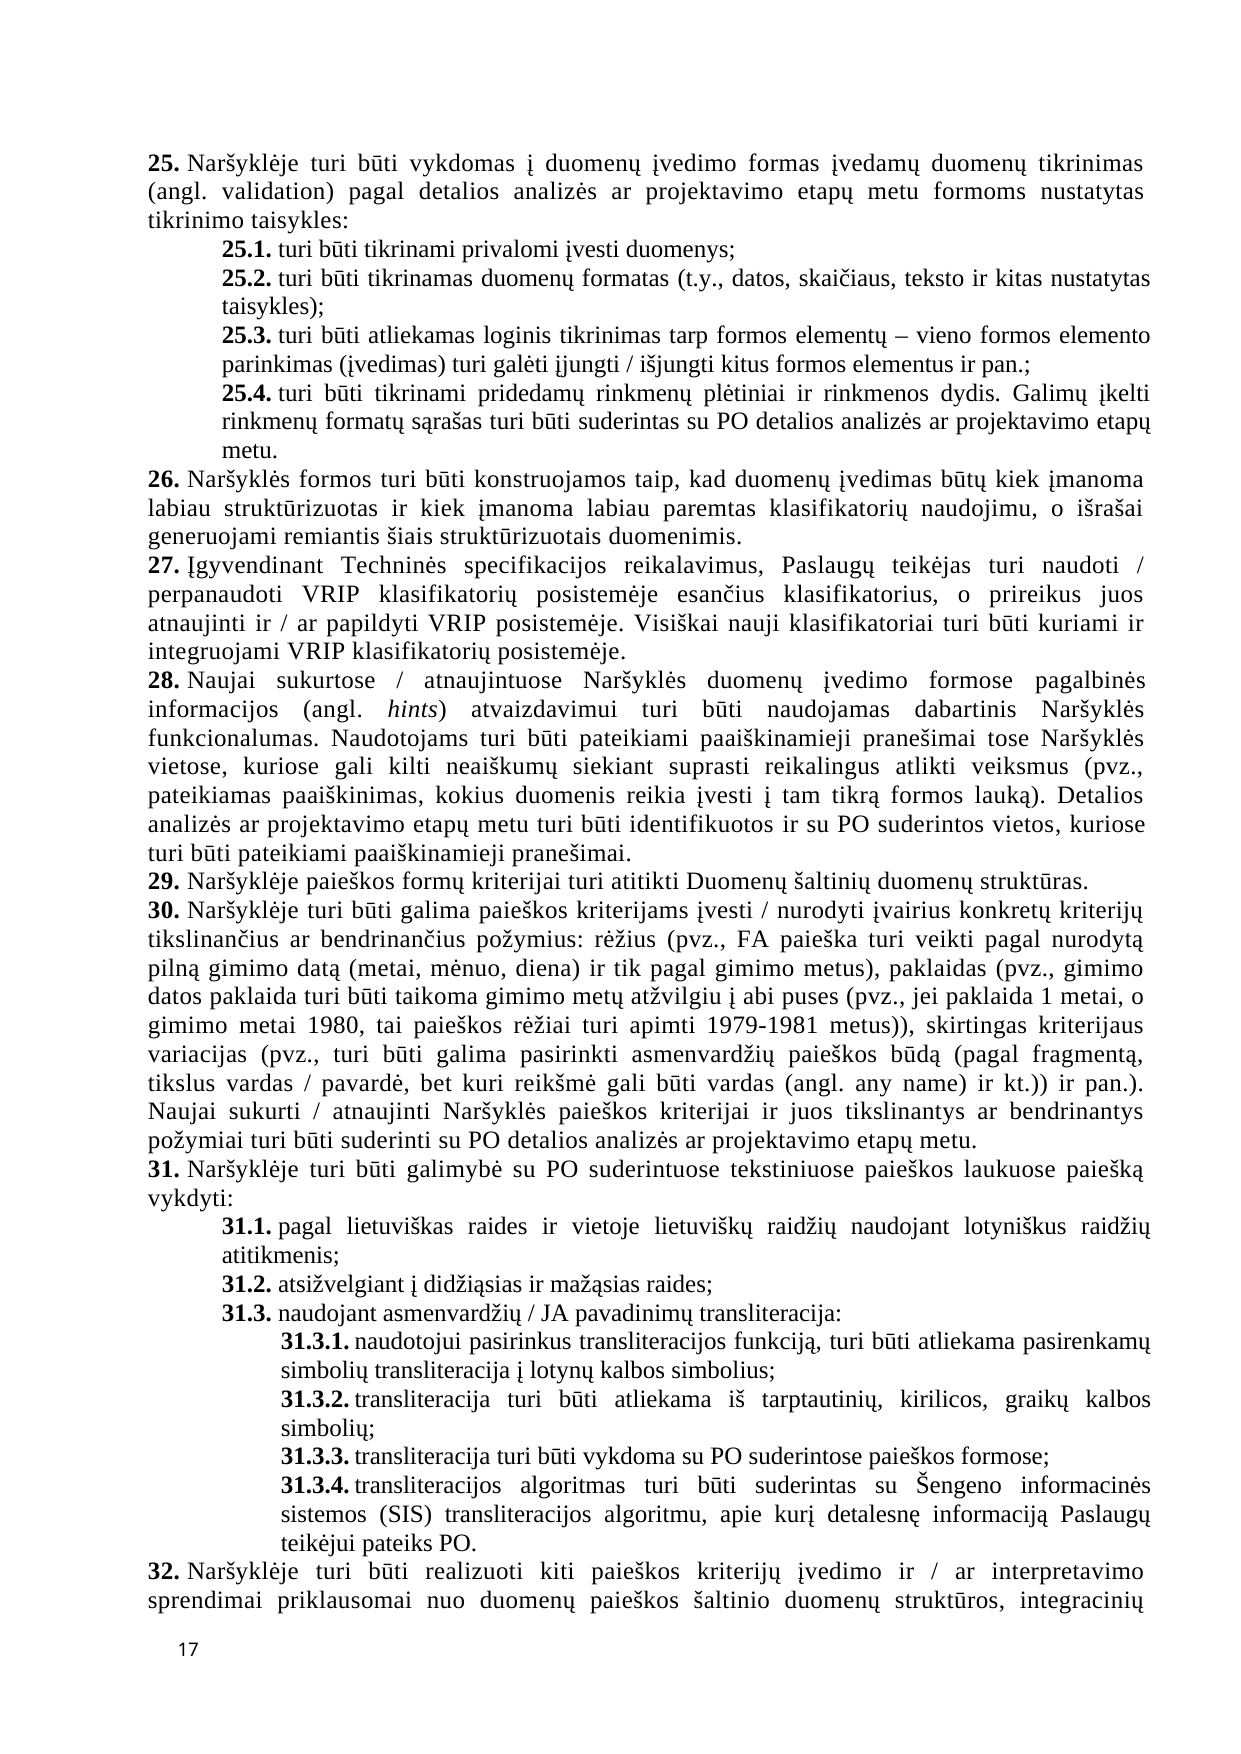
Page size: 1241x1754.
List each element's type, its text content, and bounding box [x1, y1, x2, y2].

list turi būti tikrinamas duomenų formatas (t.y., datos, skaičiaus, teksto ir kitas nustatytas taisykles); [222, 263, 1152, 320]
list Naršyklės formos turi būti konstruojamos taip, kad duomenų įvedimas būtų kiek įmanoma labiau struktūrizuotas ir kiek įmanoma labiau paremtas klasifikatorių naudojimu, o išrašai generuojami remiantis šiais struktūrizuotais duomenimis. [148, 464, 1146, 550]
list turi būti tikrinami privalomi įvesti duomenys; [222, 234, 1152, 263]
list atsižvelgiant į didžiąsias ir mažąsias raides; [222, 1269, 1152, 1298]
list Naršyklėje turi būti vykdomas į duomenų įvedimo formas įvedamų duomenų tikrinimas (angl. validation) pagal detalios analizės ar projektavimo etapų metu formoms nustatytas tikrinimo taisykles: [148, 148, 1146, 234]
list Naršyklėje turi būti galima paieškos kriterijams įvesti / nurodyti įvairius konkretų kriterijų tikslinančius ar bendrinančius požymius: rėžius (pvz., FA paieška turi veikti pagal nurodytą pilną gimimo datą (metai, mėnuo, diena) ir tik pagal gimimo metus), paklaidas (pvz., gimimo datos paklaida turi būti taikoma gimimo metų atžvilgiu į abi puses (pvz., jei paklaida 1 metai, o gimimo metai 1980, tai paieškos rėžiai turi apimti 1979-1981 metus)), skirtingas kriterijaus variacijas (pvz., turi būti galima pasirinkti asmenvardžių paieškos būdą (pagal fragmentą, tikslus vardas / pavardė, bet kuri reikšmė gali būti vardas (angl. any name) ir kt.)) ir pan.). Naujai sukurti / atnaujinti Naršyklės paieškos kriterijai ir juos tikslinantys ar bendrinantys požymiai turi būti suderinti su PO detalios analizės ar projektavimo etapų metu. [148, 895, 1146, 1154]
list pagal lietuviškas raides ir vietoje lietuviškų raidžių naudojant lotyniškus raidžių atitikmenis; [222, 1211, 1152, 1269]
list Naujai sukurtose / atnaujintuose Naršyklės duomenų įvedimo formose pagalbinės informacijos (angl. hints) atvaizdavimui turi būti naudojamas dabartinis Naršyklės funkcionalumas. Naudotojams turi būti pateikiami paaiškinamieji pranešimai tose Naršyklės vietose, kuriose gali kilti neaiškumų siekiant suprasti reikalingus atlikti veiksmus (pvz., pateikiamas paaiškinimas, kokius duomenis reikia įvesti į tam tikrą formos lauką). Detalios analizės ar projektavimo etapų metu turi būti identifikuotos ir su PO suderintos vietos, kuriose turi būti pateikiami paaiškinamieji pranešimai. [148, 665, 1146, 866]
list turi būti atliekamas loginis tikrinimas tarp formos elementų – vieno formos elemento parinkimas (įvedimas) turi galėti įjungti / išjungti kitus formos elementus ir pan.; [222, 320, 1152, 378]
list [148, 1556, 1146, 1614]
list naudojant asmenvardžių / JA pavadinimų transliteracija: [222, 1298, 1152, 1326]
list transliteracijos algoritmas turi būti suderintas su Šengeno informacinės sistemos (SIS) transliteracijos algoritmu, apie kurį detalesnę informaciją Paslaugų teikėjui pateiks PO. [281, 1470, 1152, 1556]
list Naršyklėje turi būti galimybė su PO suderintuose tekstiniuose paieškos laukuose paiešką vykdyti: [148, 1154, 1146, 1211]
list transliteracija turi būti vykdoma su PO suderintose paieškos formose; [281, 1441, 1152, 1470]
list turi būti tikrinami pridedamų rinkmenų plėtiniai ir rinkmenos dydis. Galimų įkelti rinkmenų formatų sąrašas turi būti suderintas su PO detalios analizės ar projektavimo etapų metu. [222, 378, 1152, 464]
list Naršyklėje paieškos formų kriterijai turi atitikti Duomenų šaltinių duomenų struktūras. [148, 866, 1146, 895]
list transliteracija turi būti atliekama iš tarptautinių, kirilicos, graikų kalbos simbolių; [281, 1384, 1152, 1441]
list Įgyvendinant Techninės specifikacijos reikalavimus, Paslaugų teikėjas turi naudoti / perpanaudoti VRIP klasifikatorių posistemėje esančius klasifikatorius, o prireikus juos atnaujinti ir / ar papildyti VRIP posistemėje. Visiškai nauji klasifikatoriai turi būti kuriami ir integruojami VRIP klasifikatorių posistemėje. [148, 550, 1146, 665]
list naudotojui pasirinkus transliteracijos funkciją, turi būti atliekama pasirenkamų simbolių transliteracija į lotynų kalbos simbolius; [281, 1326, 1152, 1384]
